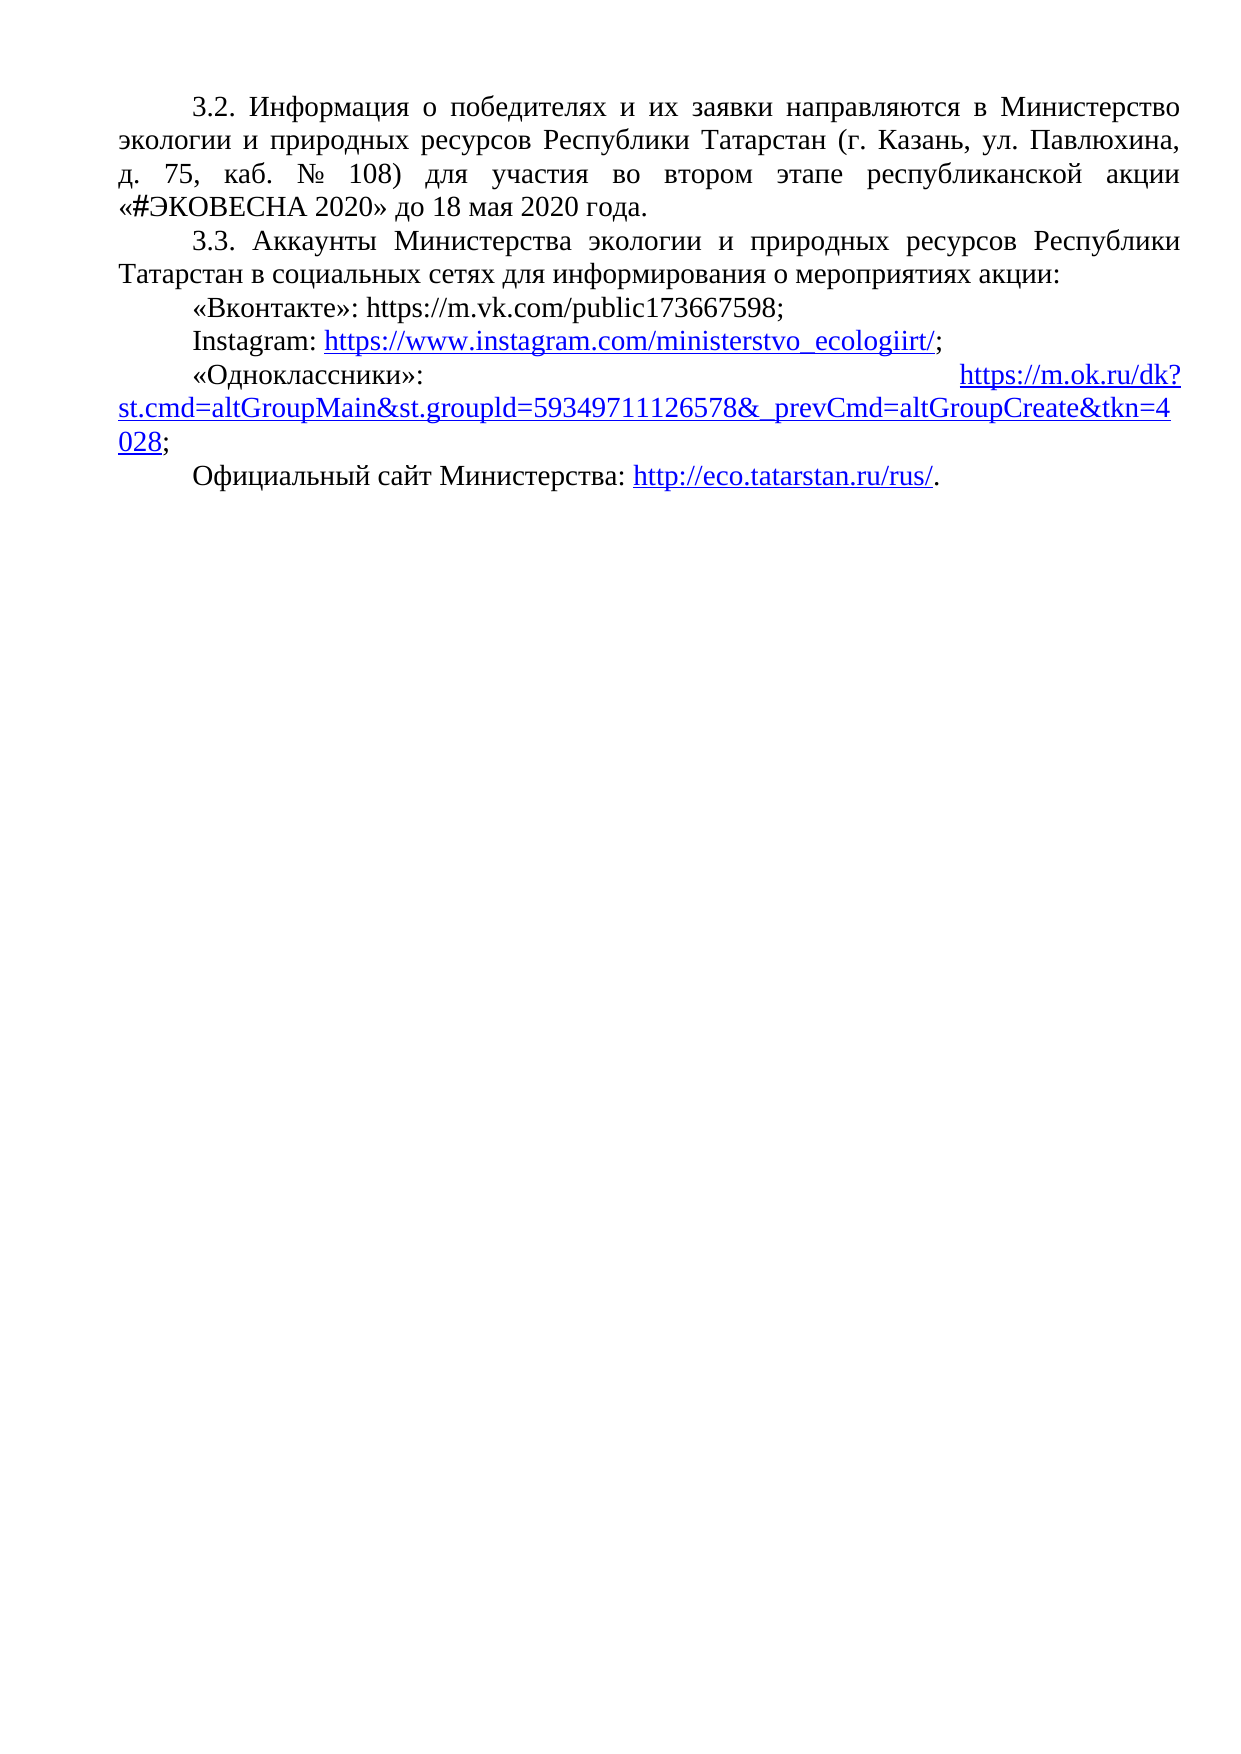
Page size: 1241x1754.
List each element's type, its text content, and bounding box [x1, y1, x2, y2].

text Официальный сайт Министерства: http://eco.tatarstan.ru/rus/. [118, 458, 1181, 491]
text 3.2. Информация о победителях и их заявки направляются в Министерство экологии и природных ресурсов Республики Татарстан (г. Казань, ул. Павлюхина, д. 75, каб. № 108) для участия во втором этапе республиканской акции «ЭКОВЕСНА 2020» до 18 мая 2020 года. [118, 89, 1181, 223]
text Instagram: https://www.instagram.com/ministerstvo_ecologiirt/; [118, 323, 1181, 357]
text 3.3. Аккаунты Министерства экологии и природных ресурсов Республики Татарстан в социальных сетях для информирования о мероприятиях акции: [118, 223, 1181, 290]
text «Одноклассники»: https://m.ok.ru/dk?st.cmd=altGroupMain&st.groupld=59349711126578&_prevCmd=altGroupCreate&tkn=4028; [118, 357, 1181, 458]
text «Вконтакте»: https://m.vk.com/public173667598; [118, 290, 1181, 323]
